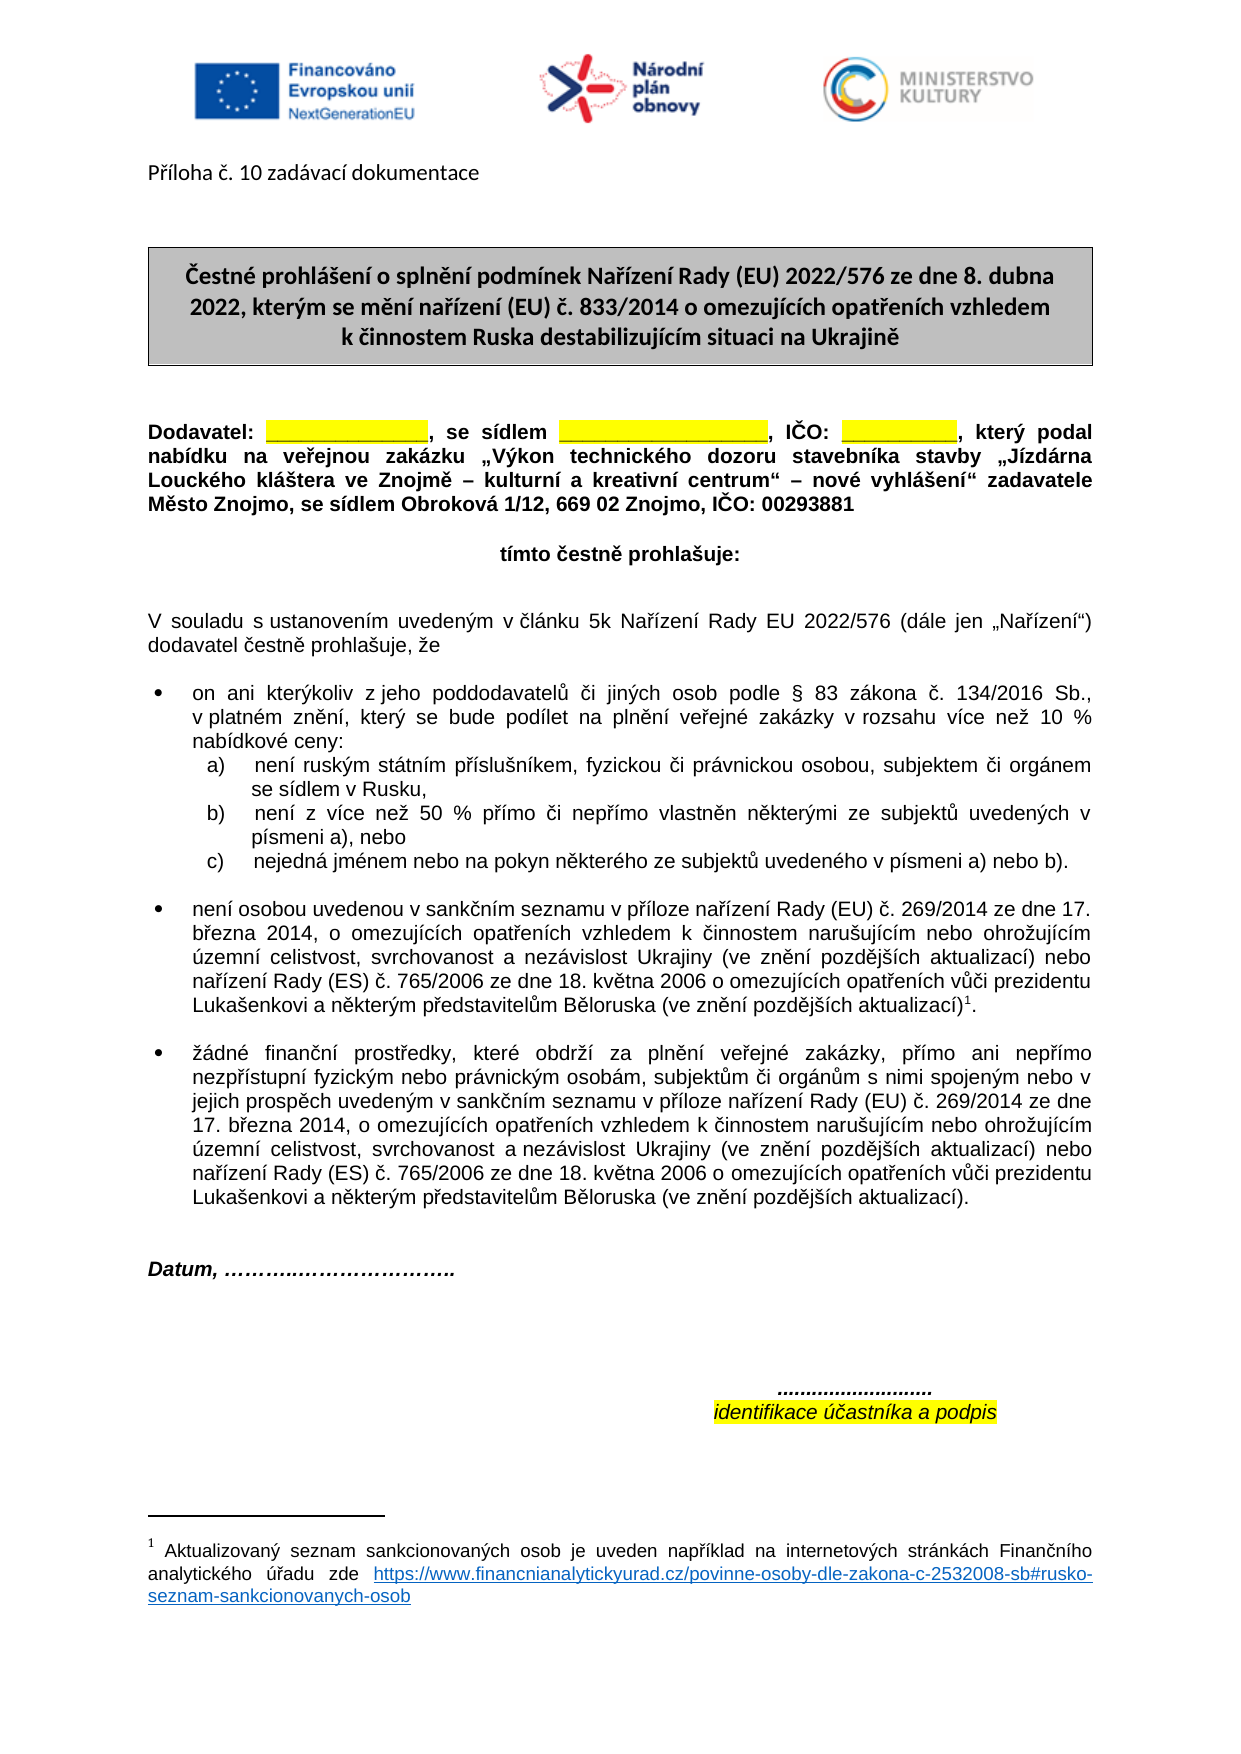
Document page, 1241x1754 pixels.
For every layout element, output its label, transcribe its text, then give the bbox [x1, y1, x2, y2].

text a) není ruským státním příslušníkem, fyzickou či právnickou osobou, subjektem či orgánem se sídlem v Rusku, [207, 753, 1093, 801]
text Dodavatel: ______________, se sídlem __________________, IČO: __________, který podal nabídku na veřejnou zakázku „Výkon technického dozoru stavebníka stavby „Jízdárna Louckého kláštera ve Znojmě – kulturní a kreativní centrum“ – nové vyhlášení“ zadavatele Město Znojmo, se sídlem Obroková 1/12, 669 02 Znojmo, IČO: 00293881 [148, 420, 1093, 516]
table_header Čestné prohlášení o splnění podmínek Nařízení Rady (EU) 2022/576 ze dne 8. dubna 2022, kterým se mění nařízení (EU) č. 833/2014 o omezujících opatřeních vzhledem k činnostem Ruska destabilizujícím situaci na Ukrajině [149, 248, 1092, 364]
text Datum, ………..………………….. [148, 1256, 1093, 1280]
list není osobou uvedenou v sankčním seznamu v příloze nařízení Rady (EU) č. 269/2014 ze dne 17. března 2014, o omezujících opatřeních vzhledem k činnostem narušujícím nebo ohrožujícím územní celistvost, svrchovanost a nezávislost Ukrajiny (ve znění pozdějších aktualizací) nebo nařízení Rady (ES) č. 765/2006 ze dne 18. května 2006 o omezujících opatřeních vůči prezidentu Lukašenkovi a některým představitelům Běloruska (ve znění pozdějších aktualizací). [155, 897, 1093, 1017]
text V souladu s ustanovením uvedeným v článku 5k Nařízení Rady EU 2022/576 (dále jen „Nařízení“) dodavatel čestně prohlašuje, že [148, 609, 1093, 657]
text b) není z více než 50 % přímo či nepřímo vlastněn některými ze subjektů uvedených v písmeni a), nebo [207, 801, 1093, 849]
text c) nejedná jménem nebo na pokyn některého ze subjektů uvedeného v písmeni a) nebo b). [207, 849, 1093, 873]
text tímto čestně prohlašuje: [148, 542, 1093, 566]
list on ani kterýkoliv z jeho poddodavatelů či jiných osob podle § 83 zákona č. 134/2016 Sb., v platném znění, který se bude podílet na plnění veřejné zakázky v rozsahu více než 10 % nabídkové ceny: [154, 681, 1093, 753]
text ........................... identifikace účastníka a podpis [620, 1376, 1093, 1424]
picture [147, 31, 1093, 148]
list žádné finanční prostředky, které obdrží za plnění veřejné zakázky, přímo ani nepřímo nezpřístupní fyzickým nebo právnickým osobám, subjektům či orgánům s nimi spojeným nebo v jejich prospěch uvedeným v sankčním seznamu v příloze nařízení Rady (EU) č. 269/2014 ze dne 17. března 2014, o omezujících opatřeních vzhledem k činnostem narušujícím nebo ohrožujícím územní celistvost, svrchovanost a nezávislost Ukrajiny (ve znění pozdějších aktualizací) nebo nařízení Rady (ES) č. 765/2006 ze dne 18. května 2006 o omezujících opatřeních vůči prezidentu Lukašenkovi a některým představitelům Běloruska (ve znění pozdějších aktualizací). [155, 1041, 1093, 1208]
